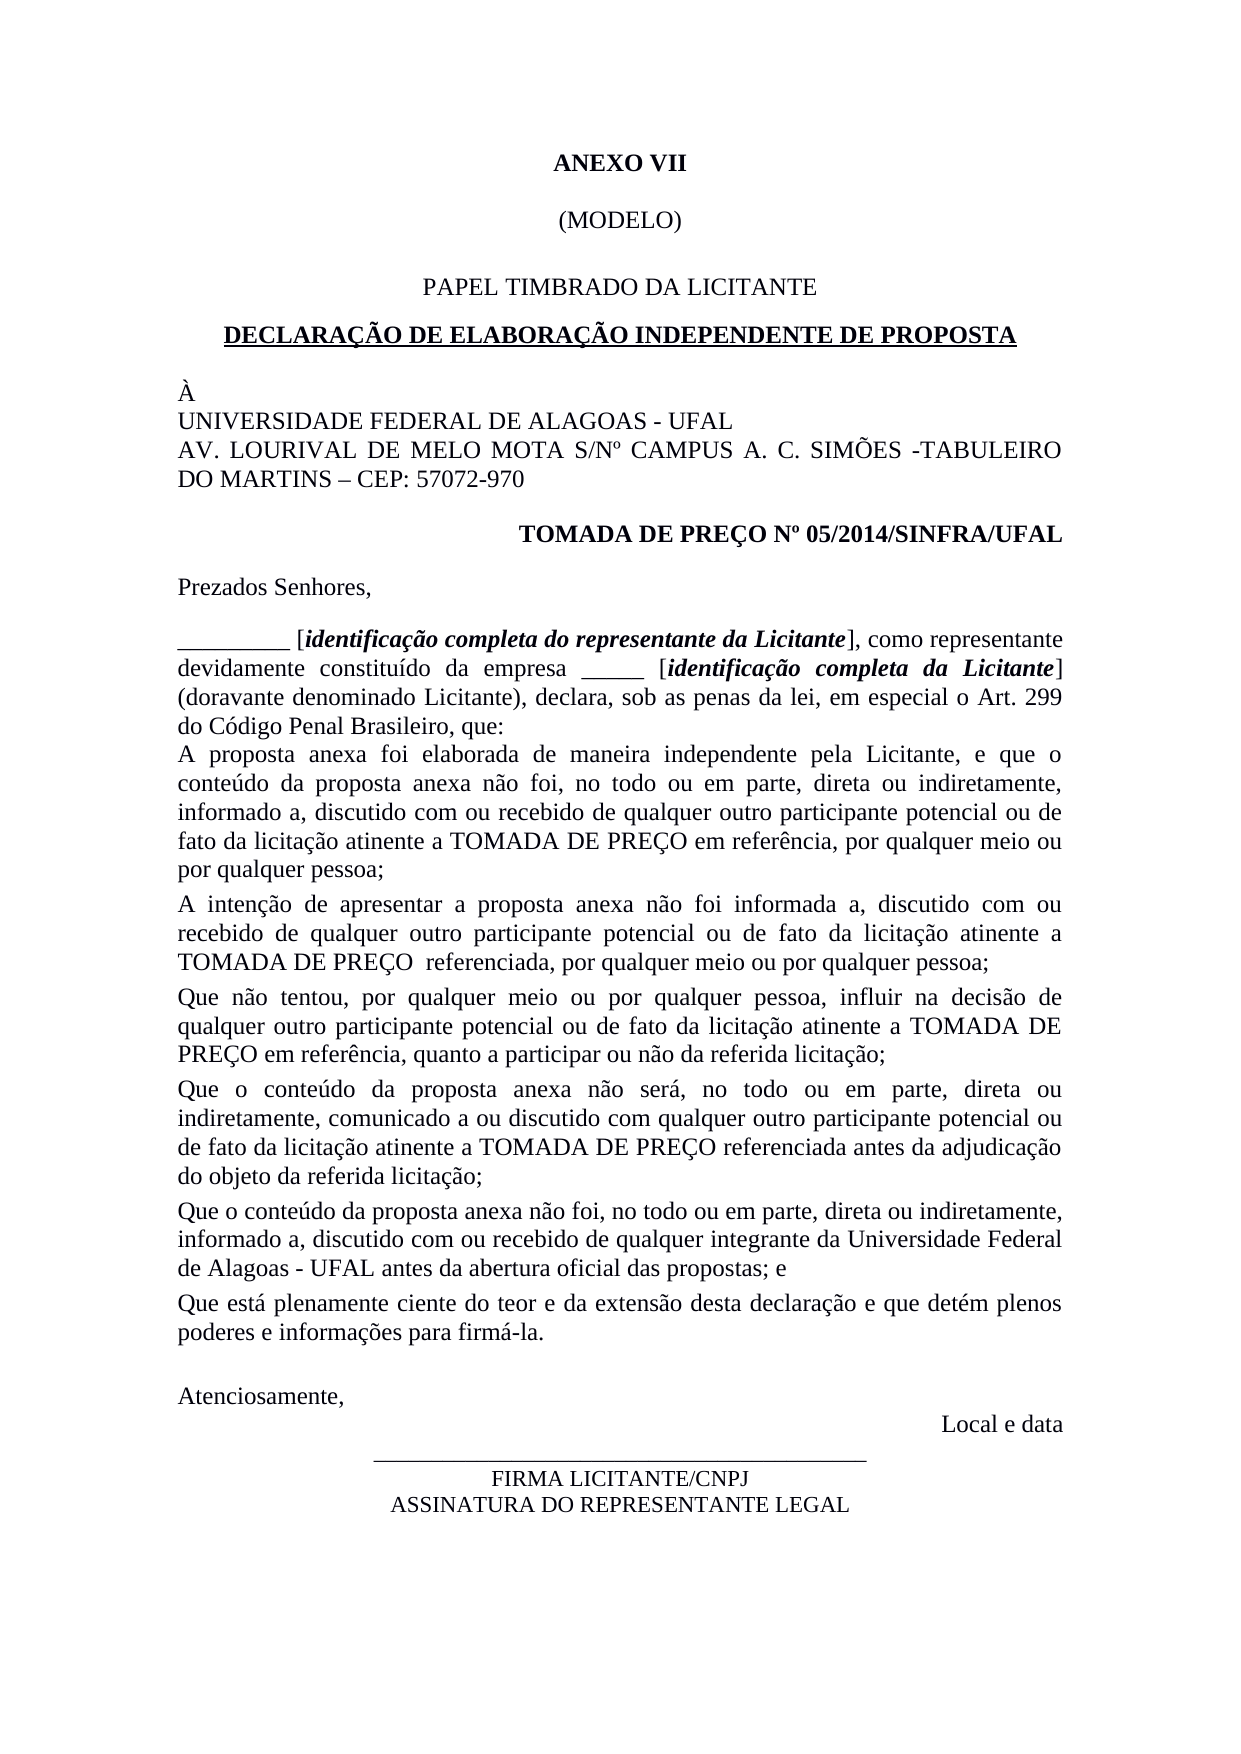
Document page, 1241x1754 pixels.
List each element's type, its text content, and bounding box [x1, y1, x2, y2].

text PAPEL TIMBRADO DA LICITANTE [177, 272, 1063, 301]
text Local e data [177, 1409, 1063, 1438]
text Av. Lourival de Melo Mota s/nº Campus A. C. Simões -Tabuleiro do Martins – CEP: 57072-970 [177, 435, 1063, 493]
subtitle ANEXO VII [177, 148, 1063, 176]
text FIRMA LICITANTE/CNPJ [177, 1465, 1063, 1491]
text À [177, 378, 1063, 406]
text ___________________________________________ [177, 1438, 1063, 1465]
text Que não tentou, por qualquer meio ou por qualquer pessoa, influir na decisão de qualquer outro participante potencial ou de fato da licitação atinente a TOMADA DE PREÇO em referência, quanto a participar ou não da referida licitação; [177, 982, 1063, 1068]
text universidade federal de alagoas - ufal [177, 406, 1063, 435]
text Que o conteúdo da proposta anexa não foi, no todo ou em parte, direta ou indiretamente, informado a, discutido com ou recebido de qualquer integrante da Universidade Federal de Alagoas - UFAL antes da abertura oficial das propostas; e [177, 1196, 1063, 1282]
text Prezados Senhores, [177, 572, 1063, 601]
subtitle (MODELO) [177, 205, 1063, 234]
text A proposta anexa foi elaborada de maneira independente pela Licitante, e que o conteúdo da proposta anexa não foi, no todo ou em parte, direta ou indiretamente, informado a, discutido com ou recebido de qualquer outro participante potencial ou de fato da licitação atinente a TOMADA DE PREÇO em referência, por qualquer meio ou por qualquer pessoa; [177, 739, 1063, 883]
text Que o conteúdo da proposta anexa não será, no todo ou em parte, direta ou indiretamente, comunicado a ou discutido com qualquer outro participante potencial ou de fato da licitação atinente a TOMADA DE PREÇO referenciada antes da adjudicação do objeto da referida licitação; [177, 1074, 1063, 1189]
text DECLARAÇÃO DE ELABORAÇÃO INDEPENDENTE DE PROPOSTA [177, 320, 1063, 349]
text Atenciosamente, [177, 1381, 1063, 1409]
text Que está plenamente ciente do teor e da extensão desta declaração e que detém plenos poderes e informações para firmá-la. [177, 1288, 1063, 1346]
text _________ [identificação completa do representante da Licitante], como representante devidamente constituído da empresa _____ [identificação completa da Licitante] (doravante denominado Licitante), declara, sob as penas da lei, em especial o Art. 299 do Código Penal Brasileiro, que: [177, 624, 1063, 739]
text A intenção de apresentar a proposta anexa não foi informada a, discutido com ou recebido de qualquer outro participante potencial ou de fato da licitação atinente a TOMADA DE PREÇO referenciada, por qualquer meio ou por qualquer pessoa; [177, 889, 1063, 976]
text ASSINATURA DO REPRESENTANTE LEGAL [177, 1491, 1063, 1517]
text TOMADA DE PREÇO Nº 05/2014/SINFRA/UFAL [177, 519, 1063, 548]
